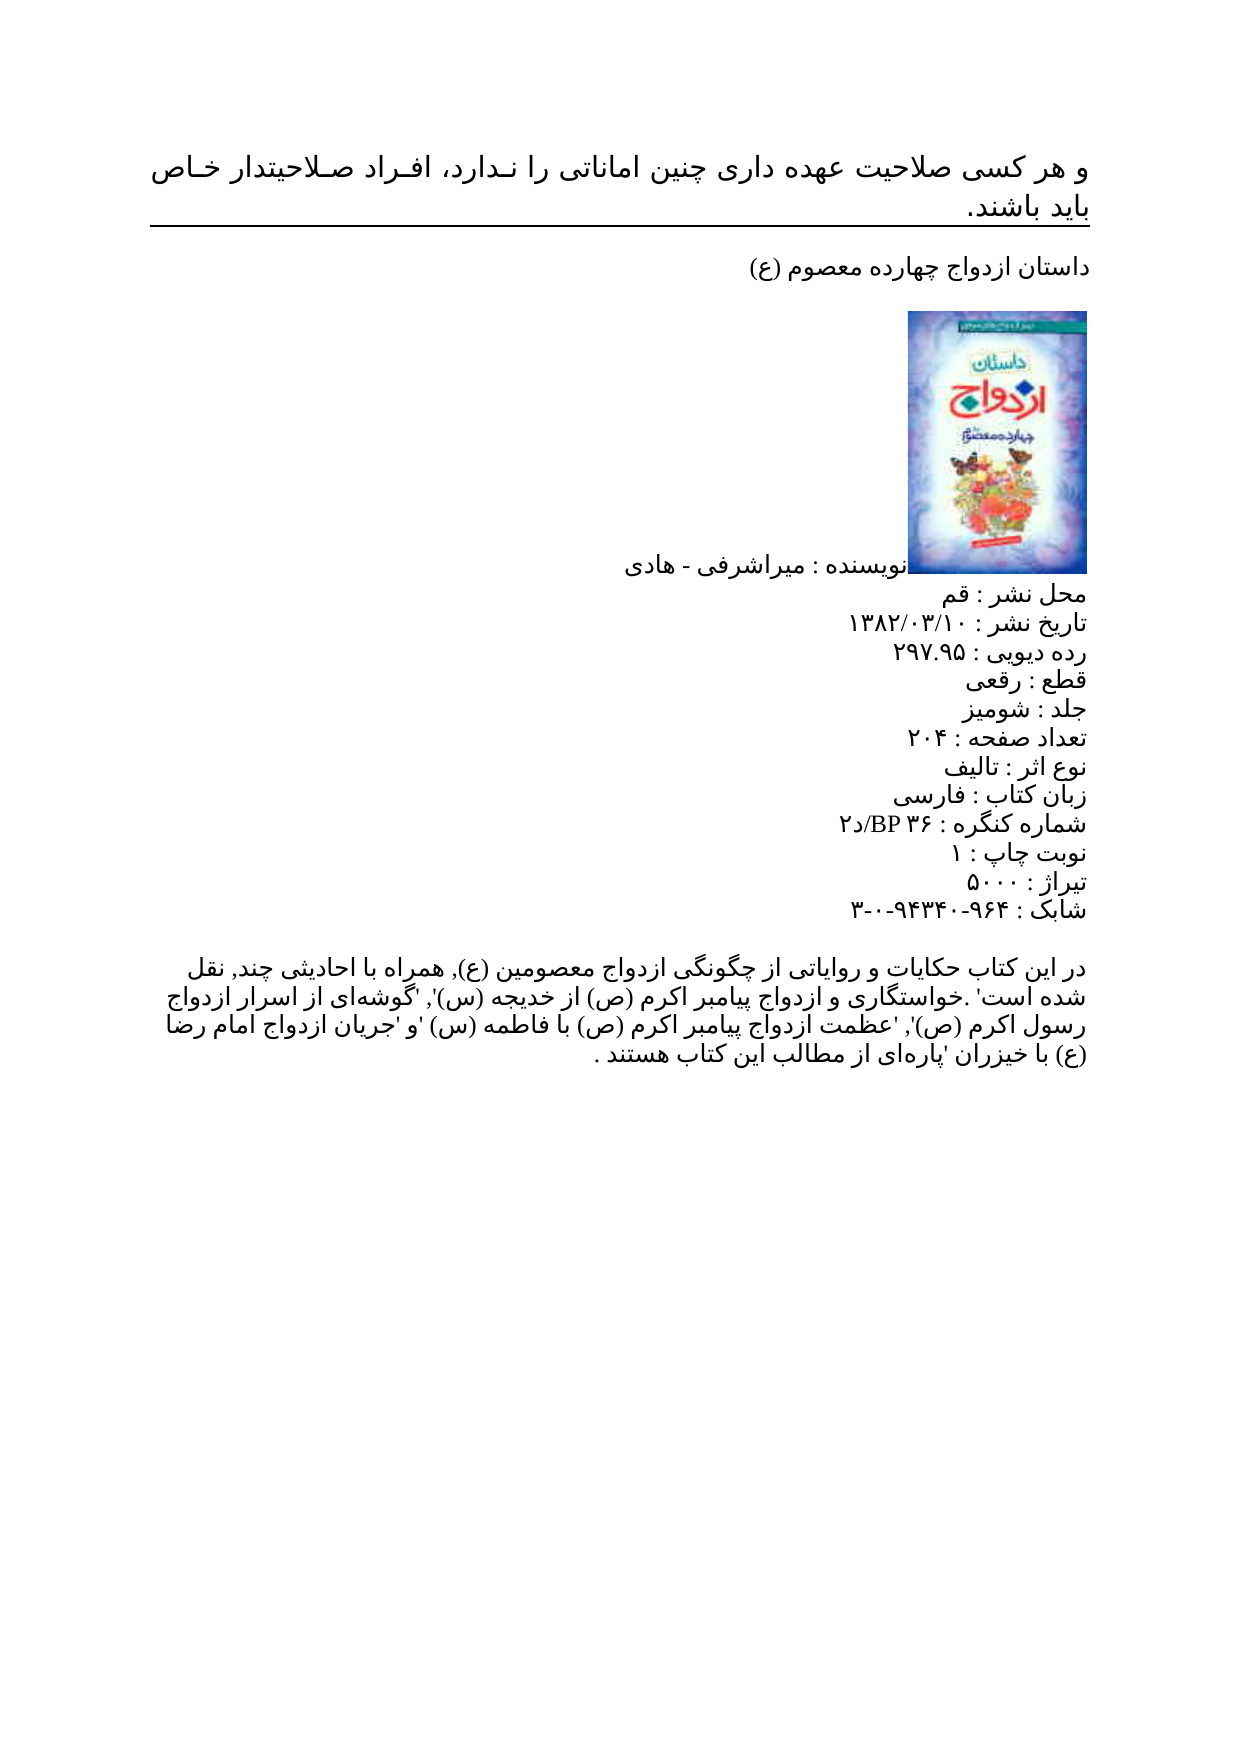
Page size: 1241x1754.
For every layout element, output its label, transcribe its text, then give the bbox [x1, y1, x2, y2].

picture [907, 311, 1087, 574]
text داستان ازدواج چهارده معصوم (ع) [150, 252, 1090, 281]
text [150, 150, 1090, 225]
table_header نویسنده : میراشرفی - هادی محل نشر : قم تاریخ نشر : ۱۳۸۲/۰۳/۱۰ رده دیویی : ۲۹۷.۹۵ قطع : رقعی جلد : شومیز تعداد صفحه : ۲۰۴ نوع اثر : تالیف زبان کتاب : فارسی شماره کنگره : BP۳۶/د۲ نوبت چاپ : ۱ تیراژ : ۵۰۰۰ شابک : ۹۶۴-۹۴۳۴۰-۰-۳ در این کتاب حکایات و روایاتی از چگونگی ازدواج معصومین (ع), همراه با احادیثی چند, نقل شده است' .خواستگاری و ازدواج پیامبر اکرم (ص) از خدیجه (س)', 'گوشه‌ای از اسرار ازدواج رسول اکرم (ص)', 'عظمت ازدواج پیامبر اکرم (ص) با فاطمه (س) 'و 'جریان ازدواج امام رضا (ع) با خیزران 'پاره‌ای از مطالب این کتاب هستند . [149, 310, 1089, 1070]
